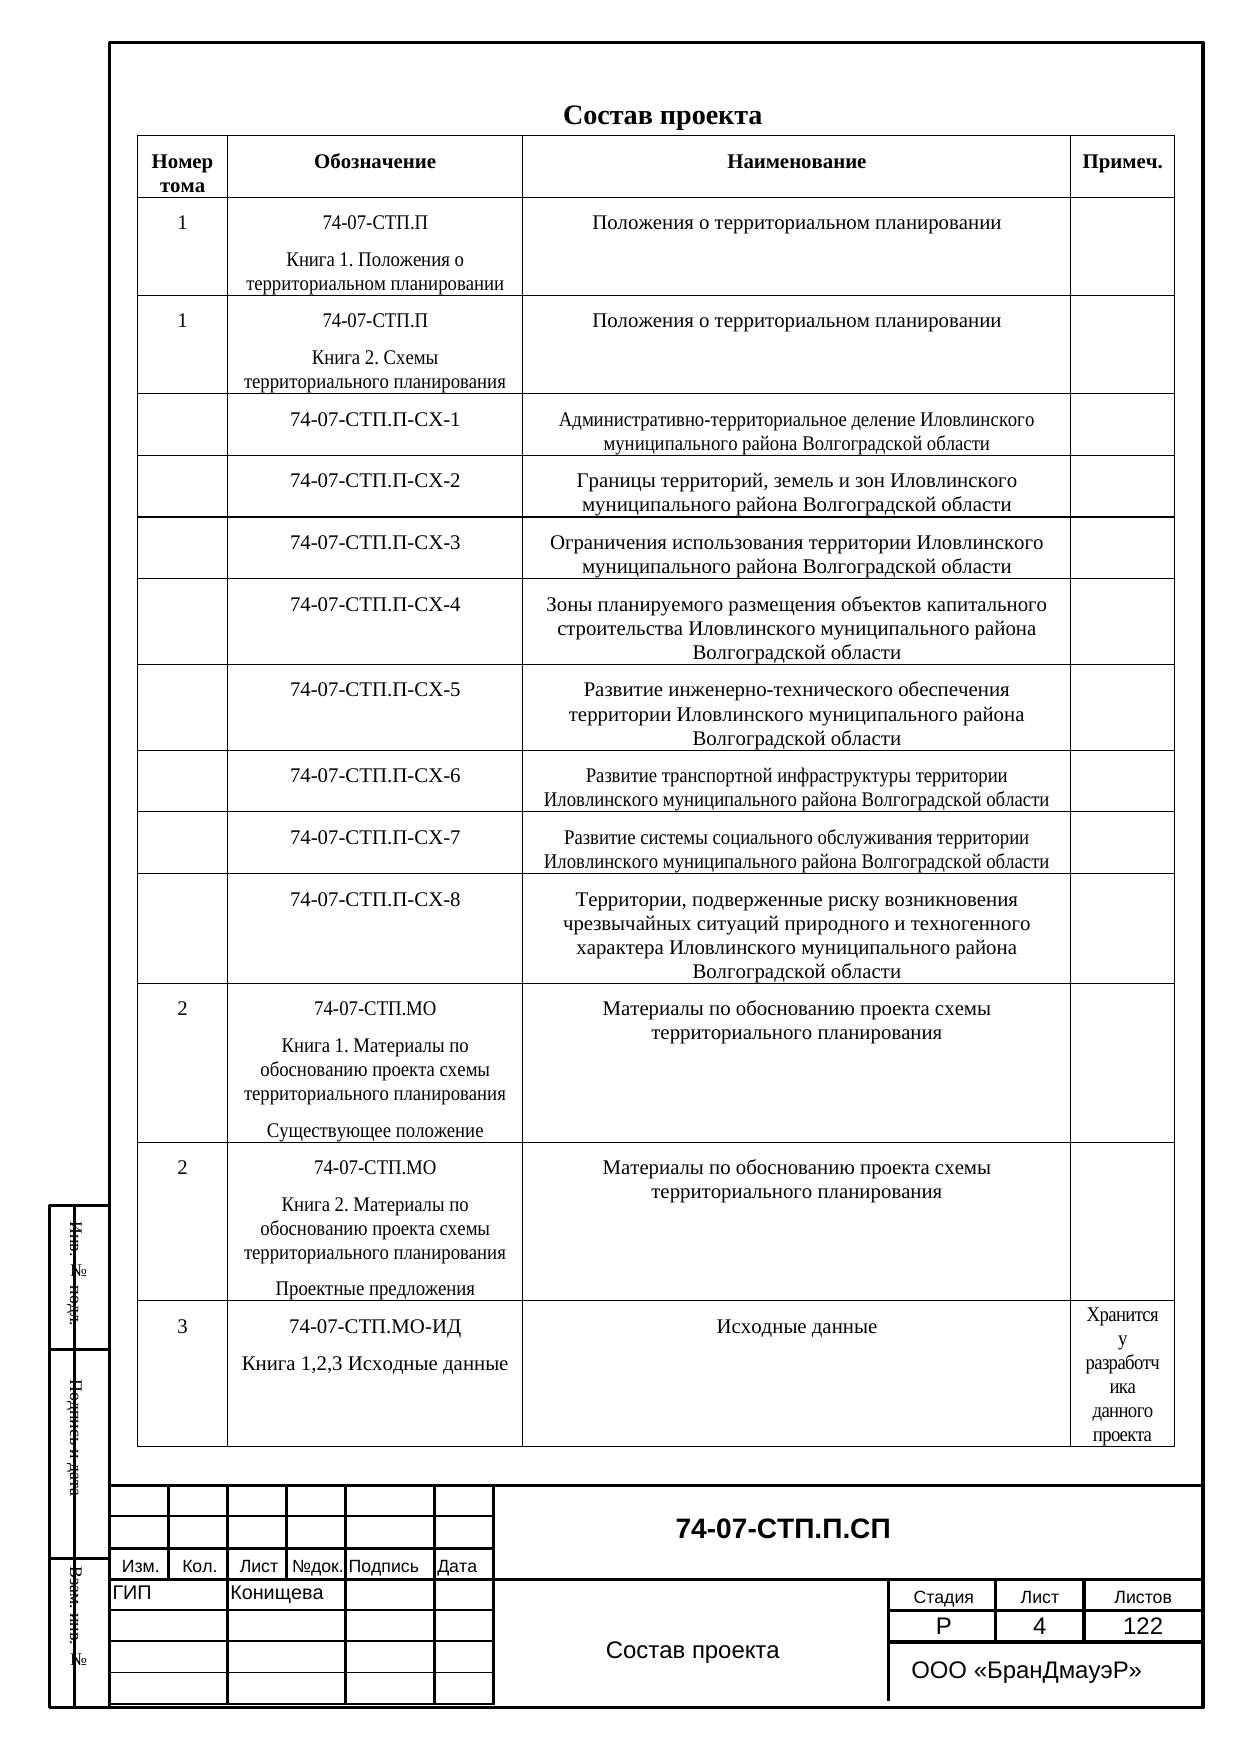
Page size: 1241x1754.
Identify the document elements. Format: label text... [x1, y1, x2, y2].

table_cell [138, 394, 227, 455]
table_cell [347, 1517, 433, 1547]
table_cell 74-07-СТП.П-СХ-2 [228, 456, 522, 516]
table_cell Развитие транспортной инфраструктуры территории Иловлинского муниципального района Волгоградской области [523, 751, 1070, 811]
table_cell [436, 1611, 492, 1640]
table_cell Материалы по обоснованию проекта схемы территориального планирования [523, 1143, 1070, 1300]
table_cell Исходные данные [523, 1301, 1070, 1446]
table_cell 3 [138, 1301, 227, 1446]
table_cell 74-07-СТП.МО Книга 2. Материалы по обоснованию проекта схемы территориального планирования Проектные предложения [228, 1143, 522, 1300]
table_cell [229, 1673, 344, 1703]
table_cell [436, 1517, 492, 1547]
table_cell [1071, 579, 1174, 664]
table_cell [138, 579, 227, 664]
table_header [347, 1487, 433, 1515]
table_cell 1 [138, 198, 227, 295]
table_cell [138, 874, 227, 983]
table_header Примеч. [1071, 136, 1174, 197]
table_cell [347, 1611, 433, 1640]
table_cell [1071, 394, 1174, 455]
table_cell 2 [138, 1143, 227, 1300]
table_cell Лист [997, 1581, 1082, 1609]
table_header [288, 1487, 344, 1515]
table_cell Зоны планируемого размещения объектов капитального строительства Иловлинского муниципального района Волгоградской области [523, 579, 1070, 664]
table_cell Листов [1086, 1581, 1202, 1609]
table_cell Состав проекта [495, 1581, 888, 1703]
table_cell Административно-территориальное деление Иловлинского муниципального района Волгоградской области [523, 394, 1070, 455]
table_cell [1071, 456, 1174, 516]
table_cell [1071, 665, 1174, 749]
table_header [109, 1487, 167, 1515]
table_cell [229, 1642, 344, 1672]
table_cell 74-07-СТП.П Книга 1. Положения о территориальном планировании [228, 198, 522, 295]
table_cell [138, 812, 227, 873]
table_cell 74-07-СТП.П-СХ-6 [228, 751, 522, 811]
table_cell ГИП [109, 1581, 226, 1609]
table_cell [170, 1517, 226, 1547]
table_cell 122 [1086, 1612, 1202, 1640]
table_cell [347, 1581, 433, 1609]
table_cell Лист [229, 1550, 285, 1578]
text Состав проекта [35, 98, 1203, 130]
table_cell 74-07-СТП.П-СХ-4 [228, 579, 522, 664]
table_cell Подпись [347, 1550, 433, 1578]
table_cell [109, 1517, 167, 1547]
table_cell 74-07-СТП.П Книга 2. Схемы территориального планирования [228, 296, 522, 393]
table_cell Стадия [890, 1581, 994, 1609]
table_cell Границы территорий, земель и зон Иловлинского муниципального района Волгоградской области [523, 456, 1070, 516]
table_header Обозначение [228, 136, 522, 197]
table_cell [229, 1611, 344, 1640]
table_cell [1071, 984, 1174, 1142]
table_cell 2 [138, 984, 227, 1142]
table_header Наименование [523, 136, 1070, 197]
table_cell Материалы по обоснованию проекта схемы территориального планирования [523, 984, 1070, 1142]
table_cell Изм. [109, 1550, 167, 1578]
table_cell [109, 1611, 226, 1640]
table_cell [347, 1673, 433, 1703]
table_cell №док. [288, 1550, 344, 1578]
table_cell [138, 751, 227, 811]
table_cell [436, 1673, 492, 1703]
table_cell [1071, 812, 1174, 873]
table_cell Развитие инженерно-технического обеспечения территории Иловлинского муниципального района Волгоградской области [523, 665, 1070, 749]
table_cell [1071, 751, 1174, 811]
table_cell Положения о территориальном планировании [523, 198, 1070, 295]
table_cell [1071, 1143, 1174, 1300]
table_cell 74-07-СТП.МО Книга 1. Материалы по обоснованию проекта схемы территориального планирования Существующее положение [228, 984, 522, 1142]
table_cell 74-07-СТП.П-СХ-5 [228, 665, 522, 749]
table_cell Территории, подверженные риску возникновения чрезвычайных ситуаций природного и техногенного характера Иловлинского муниципального района Волгоградской области [523, 874, 1070, 983]
table_cell [138, 456, 227, 516]
table_cell [109, 1673, 226, 1703]
table_cell [1071, 518, 1174, 578]
table_cell Хранится у разработчика данного проекта [1071, 1301, 1174, 1446]
table_cell [436, 1581, 492, 1609]
table_header Номер тома [138, 136, 227, 197]
table_cell [436, 1642, 492, 1672]
table_cell 4 [997, 1612, 1082, 1640]
table_cell Положения о территориальном планировании [523, 296, 1070, 393]
table_cell [109, 1642, 226, 1672]
table_header [436, 1487, 492, 1515]
table_cell [138, 665, 227, 749]
table_cell 74-07-СТП.П-СХ-1 [228, 394, 522, 455]
table_cell 74-07-СТП.П-СХ-8 [228, 874, 522, 983]
table_cell [347, 1642, 433, 1672]
table_cell 74-07-СТП.МО-ИД Книга 1,2,3 Исходные данные [228, 1301, 522, 1446]
table_cell Кол. [170, 1550, 226, 1578]
table_header [170, 1487, 226, 1515]
table_cell [229, 1517, 285, 1547]
table_header [229, 1487, 285, 1515]
table_cell [1071, 874, 1174, 983]
table_cell Развитие системы социального обслуживания территории Иловлинского муниципального района Волгоградской области [523, 812, 1070, 873]
table_cell Ограничения использования территории Иловлинского муниципального района Волгоградской области [523, 518, 1070, 578]
table_cell Р [890, 1612, 994, 1640]
table_cell [138, 518, 227, 578]
table_cell 74-07-СТП.П-СХ-7 [228, 812, 522, 873]
table_cell [288, 1517, 344, 1547]
table_cell Конищева [229, 1581, 344, 1609]
table_cell [1071, 296, 1174, 393]
table_cell [1071, 198, 1174, 295]
table_cell 74-07-СТП.П-СХ-3 [228, 518, 522, 578]
table_header 74-07-СТП.П.СП [495, 1487, 1202, 1578]
table_cell 1 [138, 296, 227, 393]
table_cell ООО «БранДмауэР» г.Волжский [888, 1644, 1202, 1703]
table_cell Дата [436, 1550, 492, 1578]
